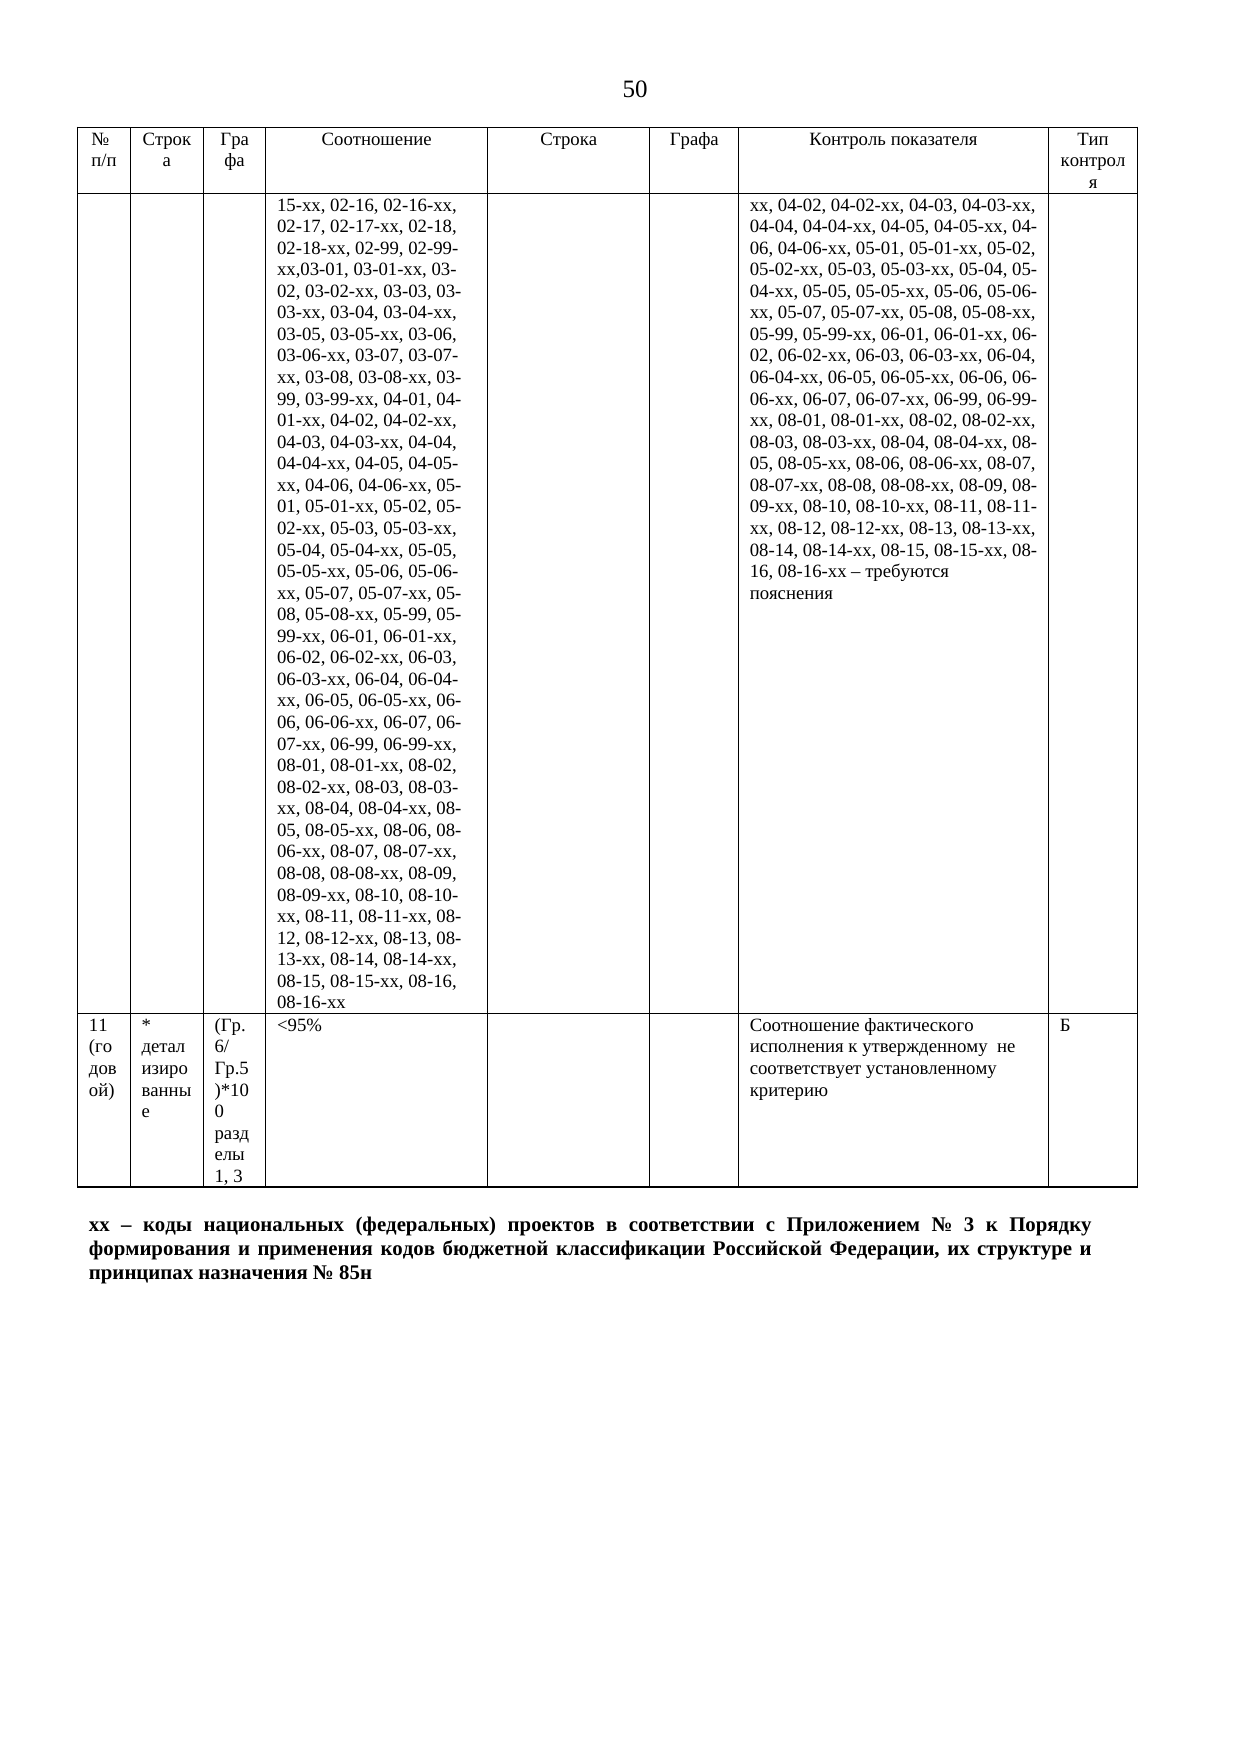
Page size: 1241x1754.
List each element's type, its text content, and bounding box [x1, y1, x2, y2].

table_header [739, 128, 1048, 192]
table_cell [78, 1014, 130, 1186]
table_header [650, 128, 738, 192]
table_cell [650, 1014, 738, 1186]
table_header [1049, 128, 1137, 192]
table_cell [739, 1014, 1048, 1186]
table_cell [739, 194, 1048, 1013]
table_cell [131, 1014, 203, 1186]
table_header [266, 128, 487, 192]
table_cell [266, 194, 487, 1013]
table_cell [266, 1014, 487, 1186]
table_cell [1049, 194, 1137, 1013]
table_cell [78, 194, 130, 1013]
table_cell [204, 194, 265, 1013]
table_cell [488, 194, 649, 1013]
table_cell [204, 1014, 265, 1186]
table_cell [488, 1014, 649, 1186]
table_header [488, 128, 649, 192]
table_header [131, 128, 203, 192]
text хх – коды национальных (федеральных) проектов в соответствии с Приложением № 3 к Порядку формирования и применения кодов бюджетной классификации Российской Федерации, их структуре и принципах назначения № 85н [89, 1211, 1093, 1284]
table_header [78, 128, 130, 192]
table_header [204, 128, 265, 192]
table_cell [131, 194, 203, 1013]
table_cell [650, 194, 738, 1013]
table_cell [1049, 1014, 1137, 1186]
